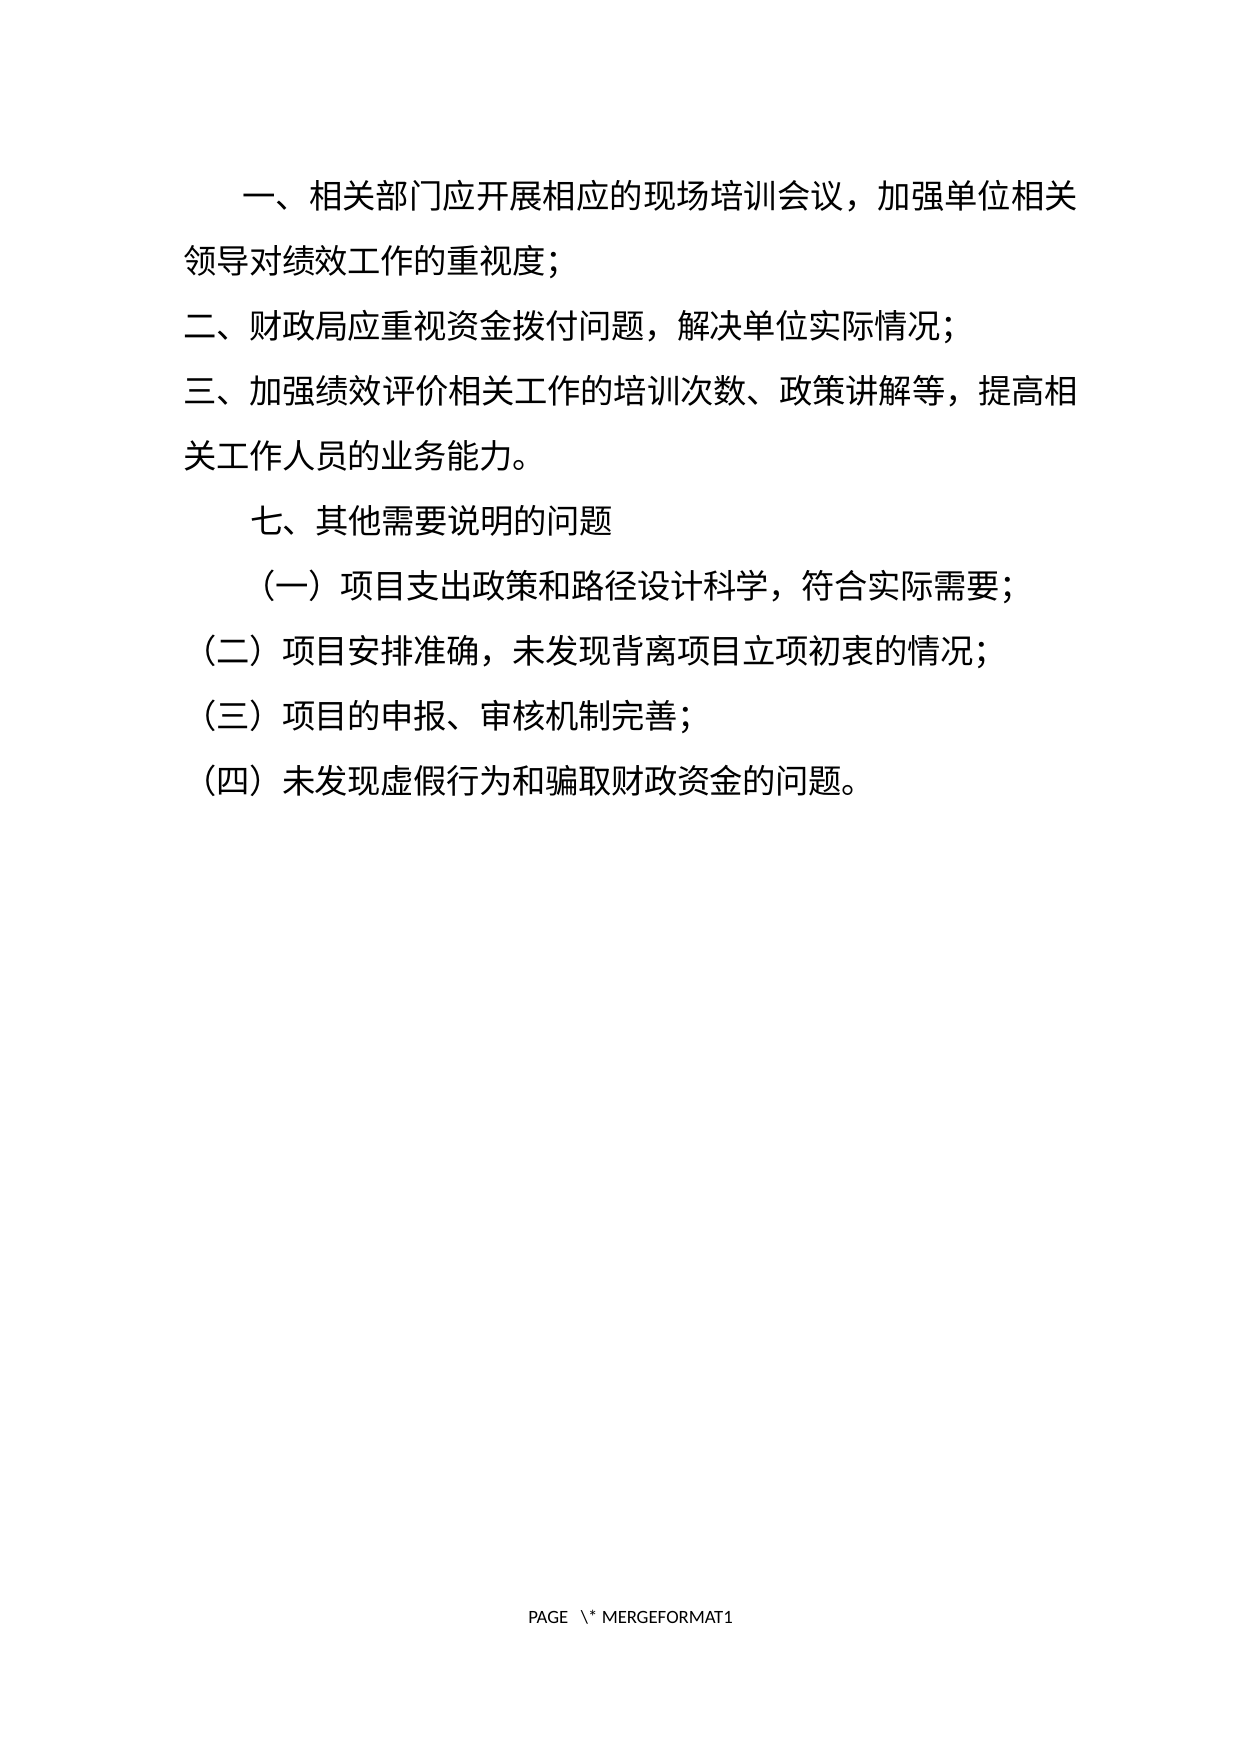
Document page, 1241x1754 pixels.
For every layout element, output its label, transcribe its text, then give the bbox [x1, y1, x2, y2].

text 七、其他需要说明的问题 [183, 487, 1078, 552]
text 一、相关部门应开展相应的现场培训会议，加强单位相关领导对绩效工作的重视度； 二、财政局应重视资金拨付问题，解决单位实际情况； 三、加强绩效评价相关工作的培训次数、政策讲解等，提高相关工作人员的业务能力。 [183, 162, 1078, 487]
text （一）项目支出政策和路径设计科学，符合实际需要； （二）项目安排准确，未发现背离项目立项初衷的情况； （三）项目的申报、审核机制完善； （四）未发现虚假行为和骗取财政资金的问题。 [183, 552, 1078, 812]
